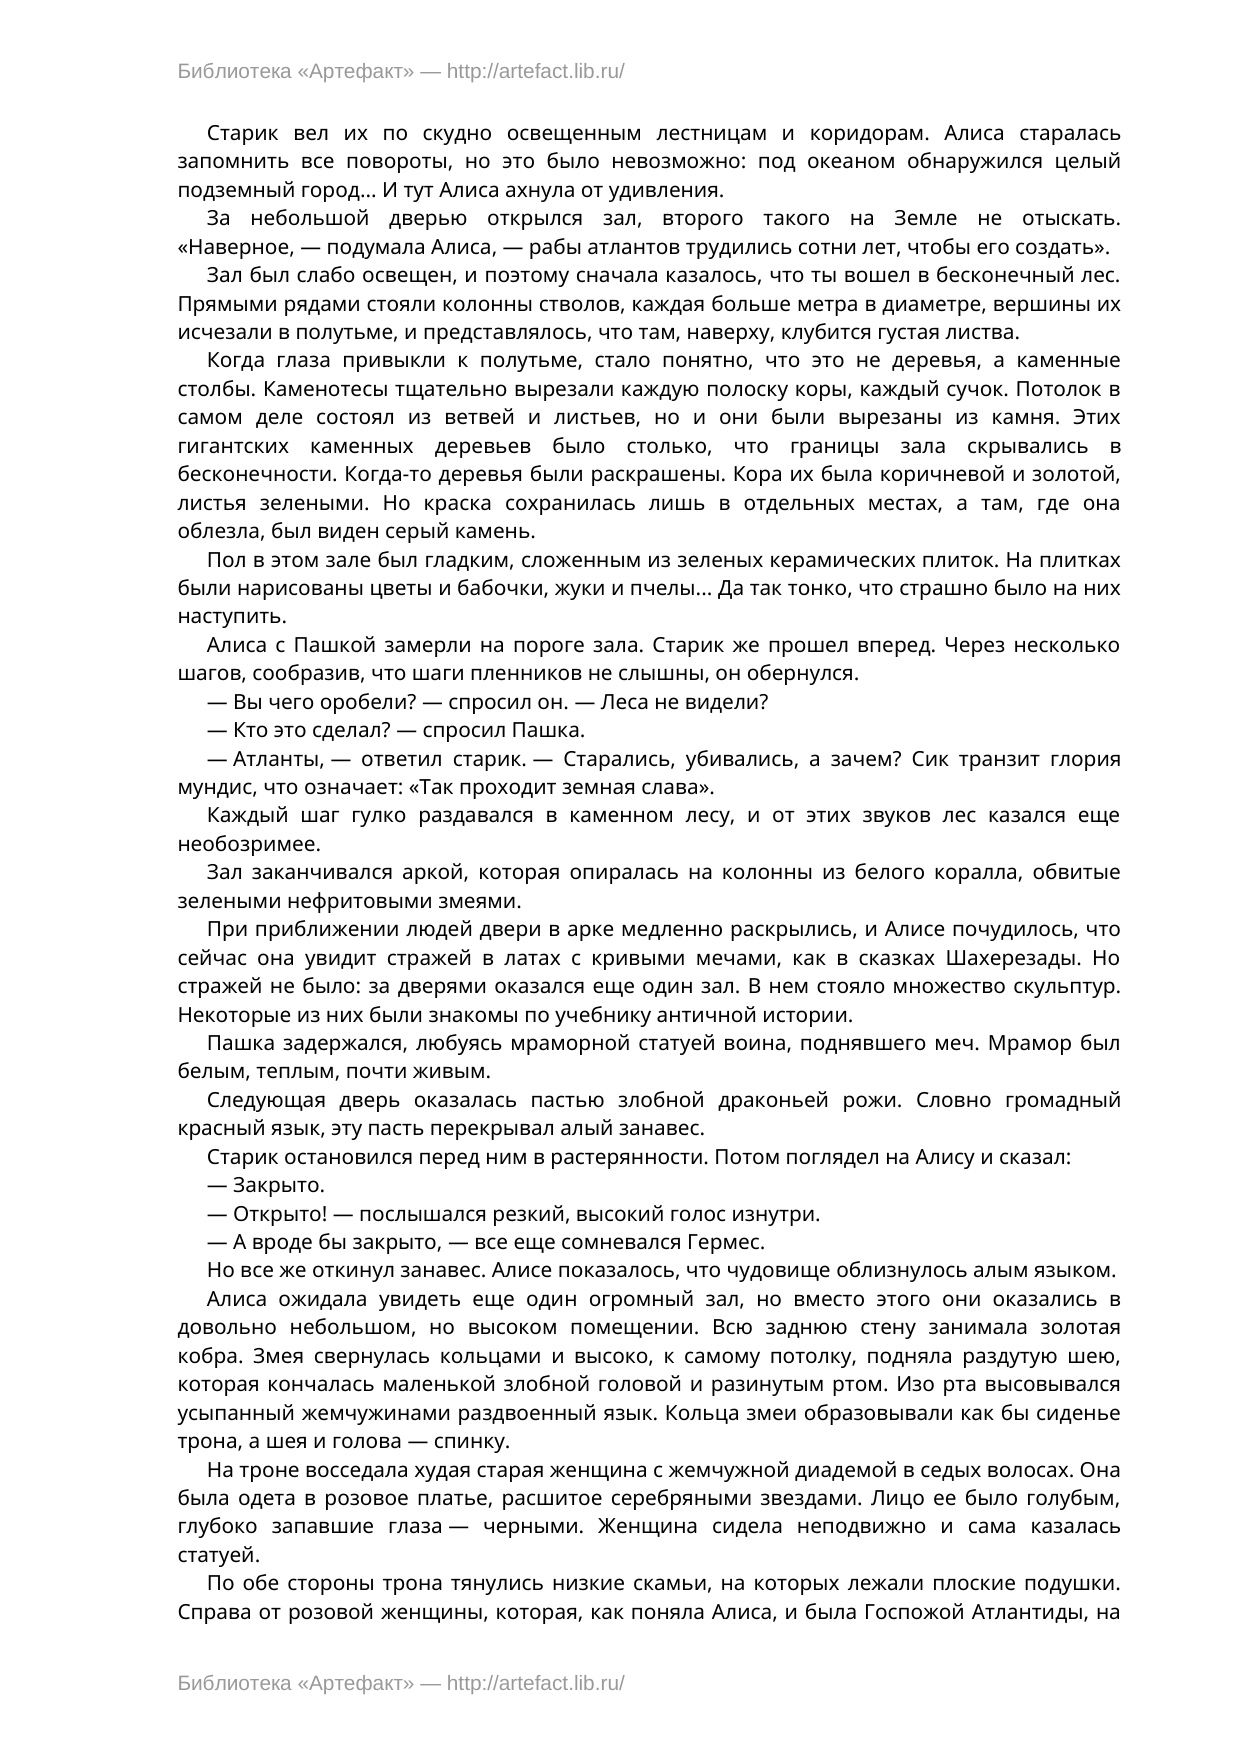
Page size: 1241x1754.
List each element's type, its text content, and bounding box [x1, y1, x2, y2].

text Пашка задержался, любуясь мраморной статуей воина, поднявшего меч. Мрамор был белым, теплым, почти живым. [177, 1028, 1122, 1085]
text За небольшой дверью открылся зал, второго такого на Земле не отыскать. «Наверное, — подумала Алиса, — рабы атлантов трудились сотни лет, чтобы его создать». [177, 203, 1122, 260]
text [177, 1568, 1122, 1625]
text При приближении людей двери в арке медленно раскрылись, и Алисе почудилось, что сейчас она увидит стражей в латах с кривыми мечами, как в сказках Шахерезады. Но стражей не было: за дверями оказался еще один зал. В нем стояло множество скульптур. Некоторые из них были знакомы по учебнику античной истории. [177, 914, 1122, 1028]
text Старик вел их по скудно освещенным лестницам и коридорам. Алиса старалась запомнить все повороты, но это было невозможно: под океаном обнаружился целый подземный город... И тут Алиса ахнула от удивления. [177, 118, 1122, 203]
text На троне восседала худая старая женщина с жемчужной диадемой в седых волосах. Она была одета в розовое платье, расшитое серебряными звездами. Лицо ее было голубым, глубоко запавшие глаза — черными. Женщина сидела неподвижно и сама казалась статуей. [177, 1455, 1122, 1568]
text Но все же откинул занавес. Алисе показалось, что чудовище облизнулось алым языком. [177, 1256, 1122, 1284]
text Алиса ожидала увидеть еще один огромный зал, но вместо этого они оказались в довольно небольшом, но высоком помещении. Всю заднюю стену занимала золотая кобра. Змея свернулась кольцами и высоко, к самому потолку, подняла раздутую шею, которая кончалась маленькой злобной головой и разинутым ртом. Изо рта высовывался усыпанный жемчужинами раздвоенный язык. Кольца змеи образовывали как бы сиденье трона, а шея и голова — спинку. [177, 1284, 1122, 1455]
text Пол в этом зале был гладким, сложенным из зеленых керамических плиток. На плитках были нарисованы цветы и бабочки, жуки и пчелы... Да так тонко, что страшно было на них наступить. [177, 545, 1122, 630]
text Каждый шаг гулко раздавался в каменном лесу, и от этих звуков лес казался еще необозримее. [177, 801, 1122, 857]
text — Атланты, — ответил старик. — Старались, убивались, а зачем? Сик транзит глория мундис, что означает: «Так проходит земная слава». [177, 744, 1122, 801]
text Зал был слабо освещен, и поэтому сначала казалось, что ты вошел в бесконечный лес. Прямыми рядами стояли колонны стволов, каждая больше метра в диаметре, вершины их исчезали в полутьме, и представлялось, что там, наверху, клубится густая листва. [177, 260, 1122, 346]
text Когда глаза привыкли к полутьме, стало понятно, что это не деревья, а каменные столбы. Каменотесы тщательно вырезали каждую полоску коры, каждый сучок. Потолок в самом деле состоял из ветвей и листьев, но и они были вырезаны из камня. Этих гигантских каменных деревьев было столько, что границы зала скрывались в бесконечности. Когда-то деревья были раскрашены. Кора их была коричневой и золотой, листья зелеными. Но краска сохранилась лишь в отдельных местах, а там, где она облезла, был виден серый камень. [177, 346, 1122, 545]
text Алиса с Пашкой замерли на пороге зала. Старик же прошел вперед. Через несколько шагов, сообразив, что шаги пленников не слышны, он обернулся. [177, 630, 1122, 687]
text — Вы чего оробели? — спросил он. — Леса не видели? [177, 687, 1122, 715]
text Старик остановился перед ним в растерянности. Потом поглядел на Алису и сказал: [177, 1142, 1122, 1170]
text — Открыто! — послышался резкий, высокий голос изнутри. [177, 1199, 1122, 1227]
text — Закрыто. [177, 1170, 1122, 1199]
text — Кто это сделал? — спросил Пашка. [177, 715, 1122, 744]
text Зал заканчивался аркой, которая опиралась на колонны из белого коралла, обвитые зелеными нефритовыми змеями. [177, 857, 1122, 914]
text Следующая дверь оказалась пастью злобной драконьей рожи. Словно громадный красный язык, эту пасть перекрывал алый занавес. [177, 1085, 1122, 1142]
text — А вроде бы закрыто, — все еще сомневался Гермес. [177, 1227, 1122, 1256]
